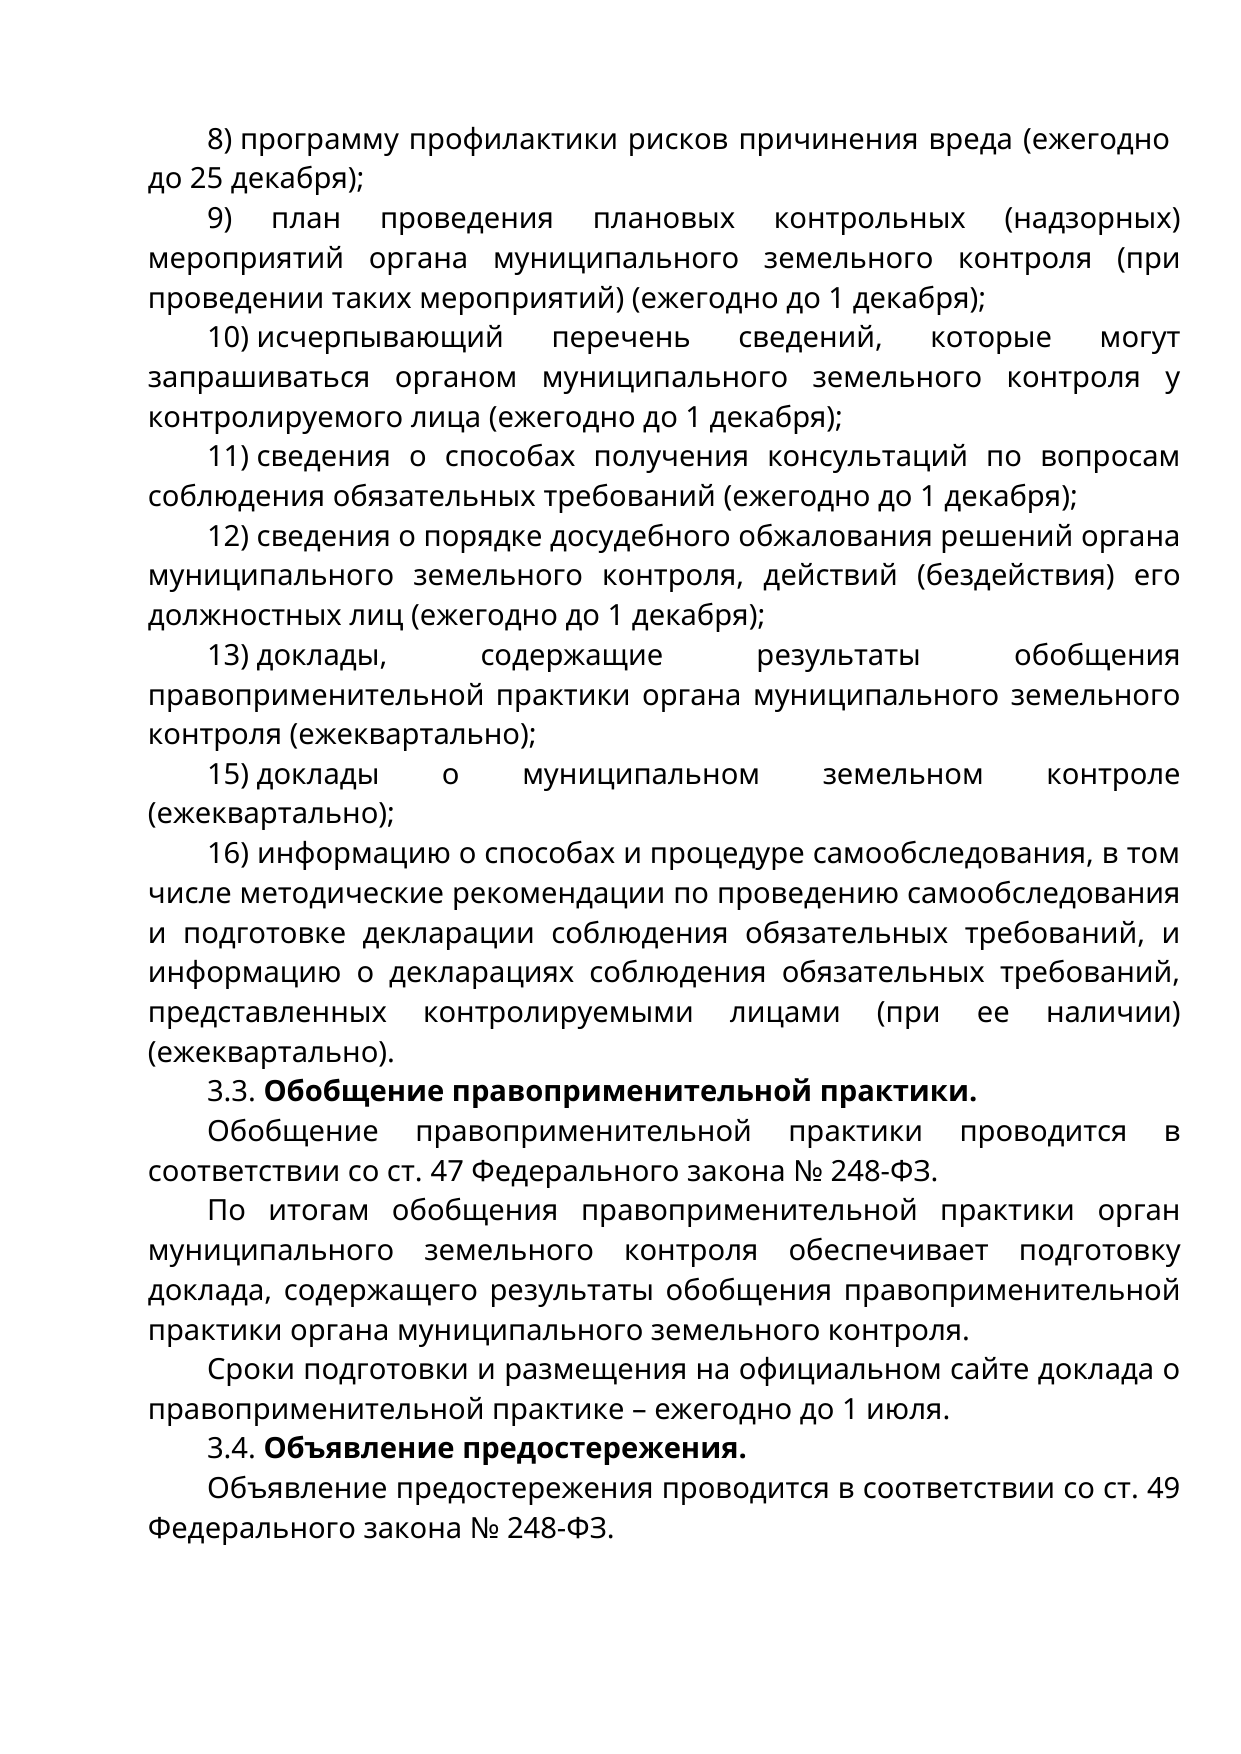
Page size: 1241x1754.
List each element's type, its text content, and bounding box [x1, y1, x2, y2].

text Сроки подготовки и размещения на официальном сайте доклада о правоприменительной практике – ежегодно до 1 июля. [148, 1348, 1181, 1428]
text 11) сведения о способах получения консультаций по вопросам соблюдения обязательных требований (ежегодно до 1 декабря); [148, 436, 1181, 515]
text 10) исчерпывающий перечень сведений, которые могут запрашиваться органом муниципального земельного контроля у контролируемого лица (ежегодно до 1 декабря); [148, 317, 1181, 436]
text 8) программу профилактики рисков причинения вреда (ежегодно до 25 декабря); [148, 118, 1181, 197]
text 15) доклады о муниципальном земельном контроле (ежеквартально); [148, 753, 1181, 832]
text 3.4. Объявление предостережения. [148, 1428, 1181, 1467]
text 13) доклады, содержащие результаты обобщения правоприменительной практики органа муниципального земельного контроля (ежеквартально); [148, 634, 1181, 753]
text 3.3. Обобщение правоприменительной практики. [148, 1071, 1181, 1110]
text Обобщение правоприменительной практики проводится в соответствии со ст. 47 Федерального закона № 248-ФЗ. [148, 1110, 1181, 1190]
text По итогам обобщения правоприменительной практики орган муниципального земельного контроля обеспечивает подготовку доклада, содержащего результаты обобщения правоприменительной практики органа муниципального земельного контроля. [148, 1190, 1181, 1348]
text Объявление предостережения проводится в соответствии со ст. 49 Федерального закона № 248-ФЗ. [148, 1467, 1181, 1547]
text 9) план проведения плановых контрольных (надзорных) мероприятий органа муниципального земельного контроля (при проведении таких мероприятий) (ежегодно до 1 декабря); [148, 197, 1181, 317]
text 12) сведения о порядке досудебного обжалования решений органа муниципального земельного контроля, действий (бездействия) его должностных лиц (ежегодно до 1 декабря); [148, 515, 1181, 634]
text 16) информацию о способах и процедуре самообследования, в том числе методические рекомендации по проведению самообследования и подготовке декларации соблюдения обязательных требований, и информацию о декларациях соблюдения обязательных требований, представленных контролируемыми лицами (при ее наличии) (ежеквартально). [148, 832, 1181, 1071]
